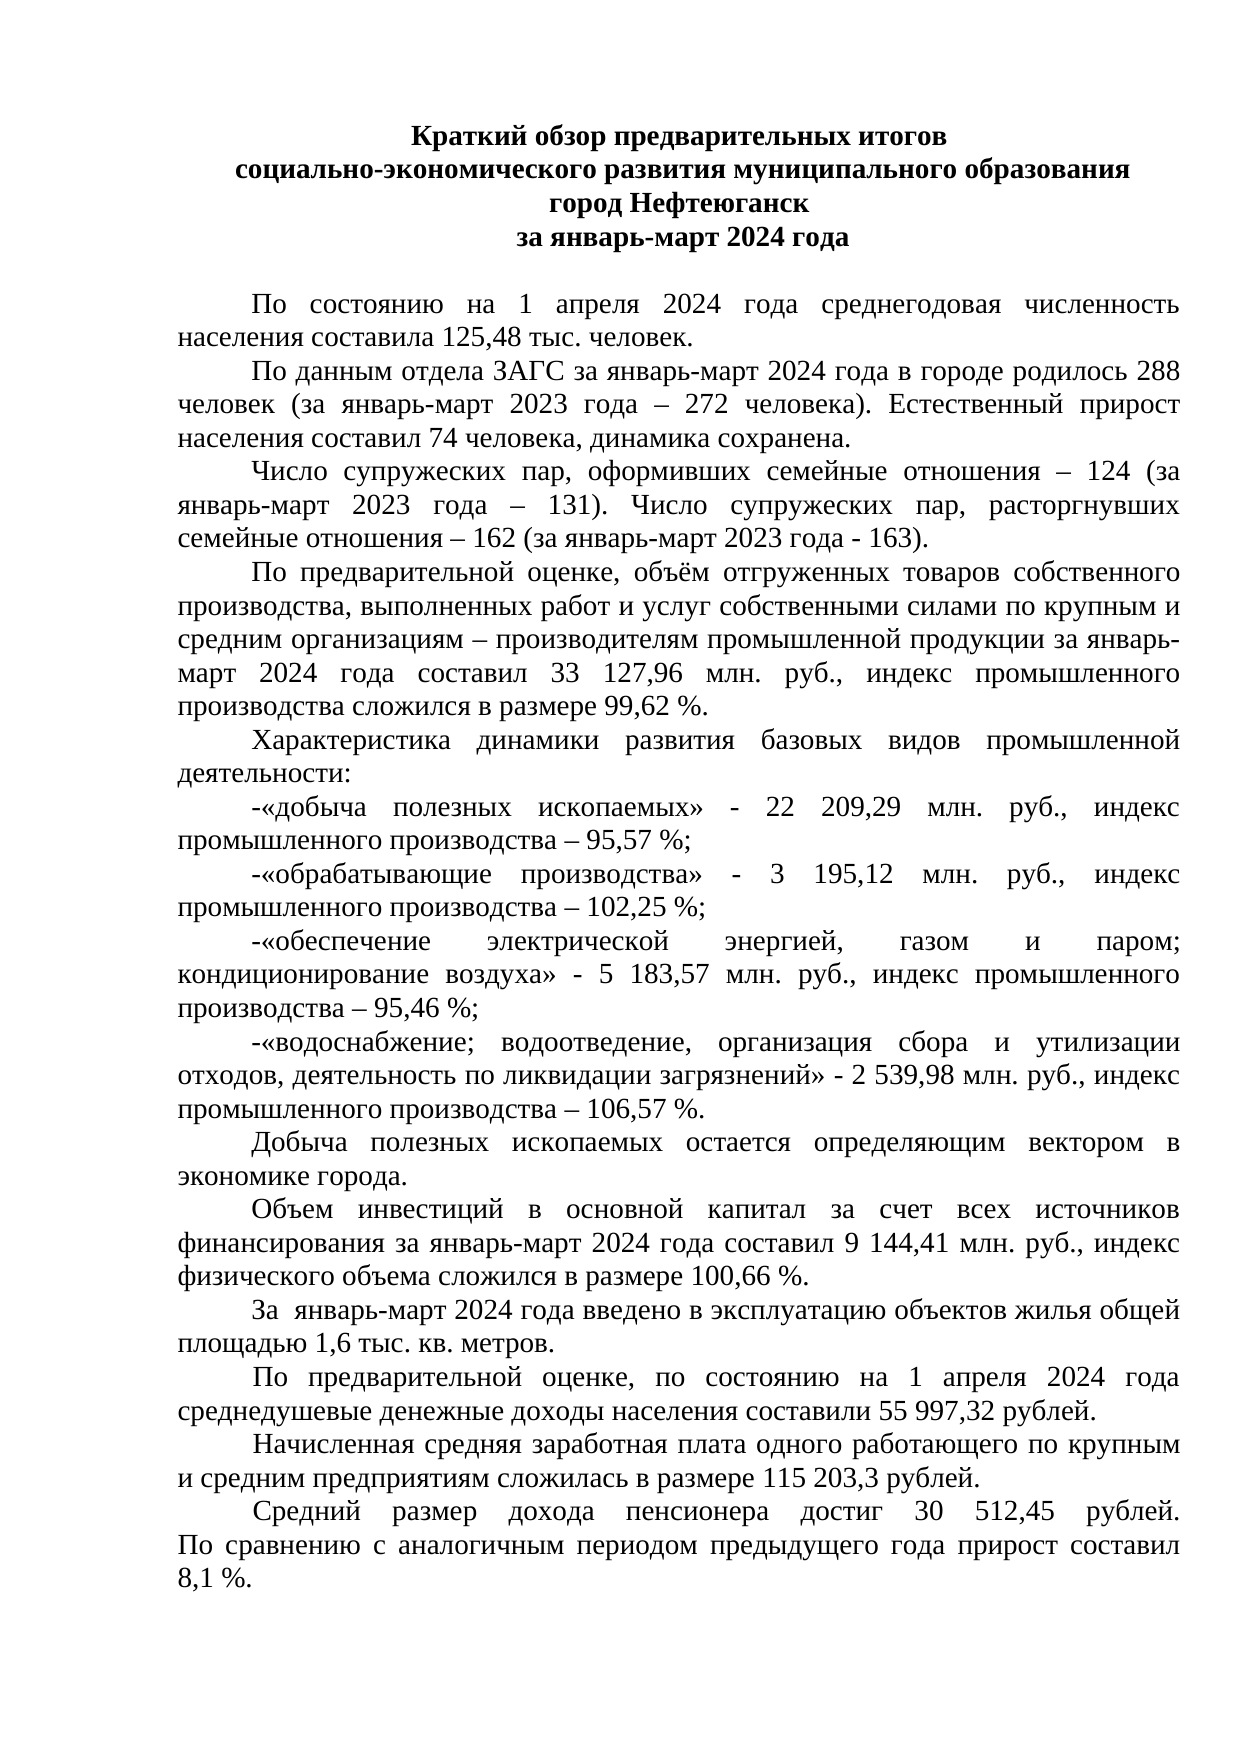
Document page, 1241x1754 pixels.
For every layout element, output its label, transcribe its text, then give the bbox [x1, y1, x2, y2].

text По предварительной оценке, объём отгруженных товаров собственного производства, выполненных работ и услуг собственными силами по крупным и средним организациям – производителям промышленной продукции за январь-март 2024 года составил 33 127,96 млн. руб., индекс промышленного производства сложился в размере 99,62 %. [177, 554, 1181, 722]
text За январь-март 2024 года введено в эксплуатацию объектов жилья общей площадью 1,6 тыс. кв. метров. [177, 1292, 1181, 1359]
text -«обрабатывающие производства» - 3 195,12 млн. руб., индекс промышленного производства – 102,25 %; [177, 856, 1181, 923]
text социально-экономического развития муниципального образования [177, 152, 1181, 185]
text Число супружеских пар, оформивших семейные отношения – 124 (за январь-март 2023 года – 131). Число супружеских пар, расторгнувших семейные отношения – 162 (за январь-март 2023 года - 163). [177, 453, 1181, 554]
text По предварительной оценке, по состоянию на 1 апреля 2024 года среднедушевые денежные доходы населения составили 55 997,32 рублей. [177, 1359, 1181, 1426]
text за январь-март 2024 года [177, 219, 1181, 252]
text Характеристика динамики развития базовых видов промышленной деятельности: [177, 722, 1181, 789]
text Добыча полезных ископаемых остается определяющим вектором в экономике города. [177, 1124, 1181, 1191]
text Краткий обзор предварительных итогов [177, 118, 1181, 152]
text -«добыча полезных ископаемых» - 22 209,29 млн. руб., индекс промышленного производства – 95,57 %; [177, 789, 1181, 856]
text Начисленная средняя заработная плата одного работающего по крупным и средним предприятиям сложилась в размере 115 203,3 рублей. [177, 1426, 1181, 1493]
text -«водоснабжение; водоотведение, организация сбора и утилизации отходов, деятельность по ликвидации загрязнений» - 2 539,98 млн. руб., индекс промышленного производства – 106,57 %. [177, 1024, 1181, 1124]
text -«обеспечение электрической энергией, газом и паром; кондиционирование воздуха» - 5 183,57 млн. руб., индекс промышленного производства – 95,46 %; [177, 923, 1181, 1024]
text По состоянию на 1 апреля 2024 года среднегодовая численность населения составила 125,48 тыс. человек. [177, 286, 1181, 353]
text город Нефтеюганск [177, 185, 1181, 219]
text Средний размер дохода пенсионера достиг 30 512,45 рублей. По сравнению с аналогичным периодом предыдущего года прирост составил 8,1 %. [177, 1493, 1181, 1594]
text Объем инвестиций в основной капитал за счет всех источников финансирования за январь-март 2024 года составил 9 144,41 млн. руб., индекс физического объема сложился в размере 100,66 %. [177, 1191, 1181, 1292]
text По данным отдела ЗАГС за январь-март 2024 года в городе родилось 288 человек (за январь-март 2023 года – 272 человека). Естественный прирост населения составил 74 человека, динамика сохранена. [177, 353, 1181, 453]
